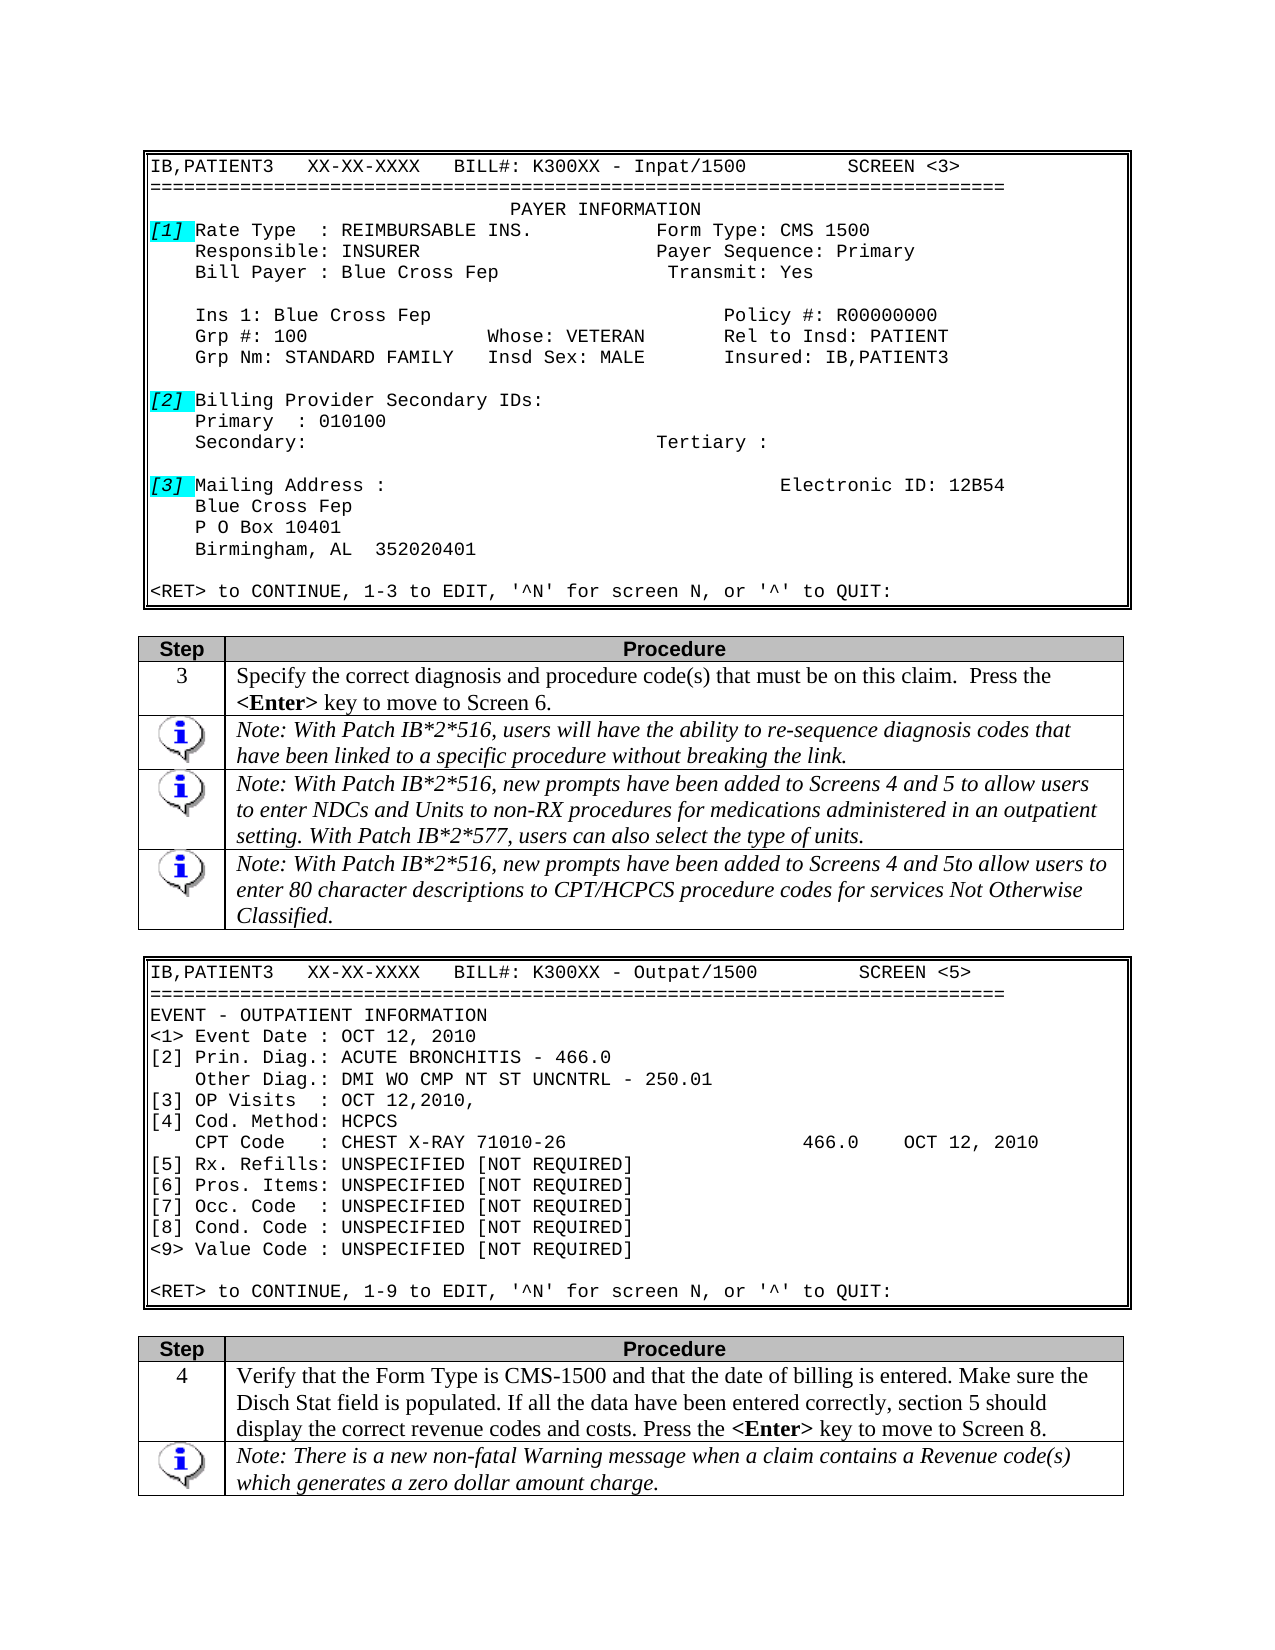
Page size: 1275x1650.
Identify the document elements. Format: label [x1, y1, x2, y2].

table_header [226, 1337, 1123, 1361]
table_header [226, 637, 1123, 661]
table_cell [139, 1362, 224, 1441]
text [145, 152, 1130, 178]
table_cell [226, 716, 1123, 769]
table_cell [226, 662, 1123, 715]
picture [158, 716, 206, 763]
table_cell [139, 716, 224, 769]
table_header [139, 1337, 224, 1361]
picture [158, 849, 206, 897]
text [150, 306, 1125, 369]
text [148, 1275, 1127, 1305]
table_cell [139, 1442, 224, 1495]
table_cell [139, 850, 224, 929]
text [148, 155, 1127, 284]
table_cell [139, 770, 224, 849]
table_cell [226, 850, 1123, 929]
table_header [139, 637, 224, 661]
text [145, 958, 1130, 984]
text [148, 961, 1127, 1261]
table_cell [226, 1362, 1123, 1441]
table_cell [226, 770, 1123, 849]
picture [158, 769, 206, 817]
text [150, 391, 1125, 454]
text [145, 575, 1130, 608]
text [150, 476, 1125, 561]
picture [158, 1442, 206, 1489]
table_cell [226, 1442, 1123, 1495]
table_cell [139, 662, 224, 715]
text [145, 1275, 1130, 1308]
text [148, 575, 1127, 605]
